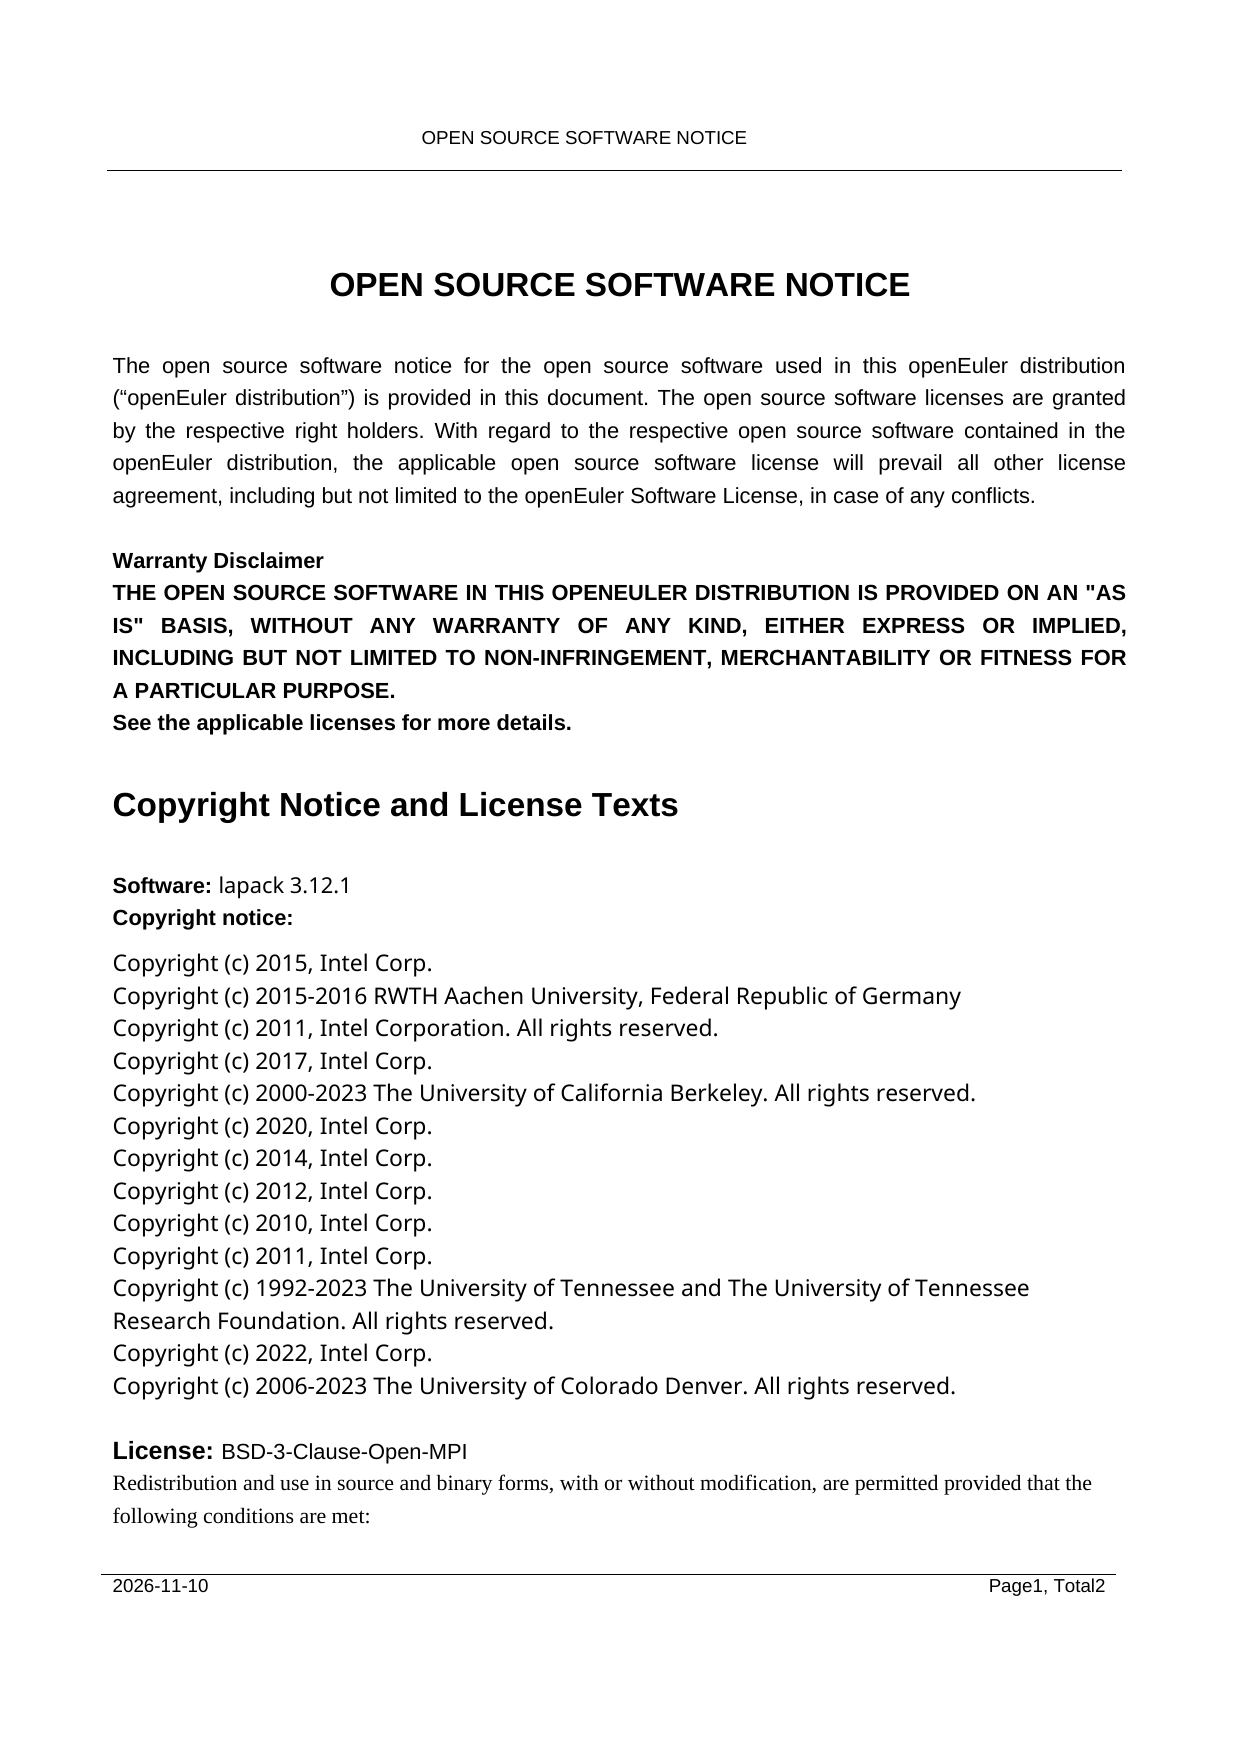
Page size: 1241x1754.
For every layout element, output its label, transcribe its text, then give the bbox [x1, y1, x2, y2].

text OPEN SOURCE SOFTWARE NOTICE [112, 251, 1128, 316]
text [112, 1467, 1128, 1532]
text Copyright notice: [112, 901, 1128, 934]
text License: BSD-3-Clause-Open-MPI [112, 1434, 1128, 1467]
text THE OPEN SOURCE SOFTWARE IN THIS OPENEULER DISTRIBUTION IS PROVIDED ON AN "AS IS" BASIS, WITHOUT ANY WARRANTY OF ANY KIND, EITHER EXPRESS OR IMPLIED, INCLUDING BUT NOT LIMITED TO NON-INFRINGEMENT, MERCHANTABILITY OR FITNESS FOR A PARTICULAR PURPOSE. See the applicable licenses for more details. [112, 576, 1128, 739]
text Warranty Disclaimer [112, 544, 1128, 576]
text Copyright (c) 2015, Intel Corp. Copyright (c) 2015-2016 RWTH Aachen University, Federal Republic of Germany Copyright (c) 2011, Intel Corporation. All rights reserved. Copyright (c) 2017, Intel Corp. Copyright (c) 2000-2023 The University of California Berkeley. All rights reserved. Copyright (c) 2020, Intel Corp. Copyright (c) 2014, Intel Corp. Copyright (c) 2012, Intel Corp. Copyright (c) 2010, Intel Corp. Copyright (c) 2011, Intel Corp. Copyright (c) 1992-2023 The University of Tennessee and The University of Tennessee Research Foundation. All rights reserved. Copyright (c) 2022, Intel Corp. Copyright (c) 2006-2023 The University of Colorado Denver. All rights reserved. [112, 947, 1128, 1434]
title Software: lapack 3.12.1 [112, 869, 1128, 901]
text The open source software notice for the open source software used in this openEuler distribution (“openEuler distribution”) is provided in this document. The open source software licenses are granted by the respective right holders. With regard to the respective open source software contained in the openEuler distribution, the applicable open source software license will prevail all other license agreement, including but not limited to the openEuler Software License, in case of any conflicts. [112, 349, 1128, 511]
text Copyright Notice and License Texts [112, 771, 1128, 836]
